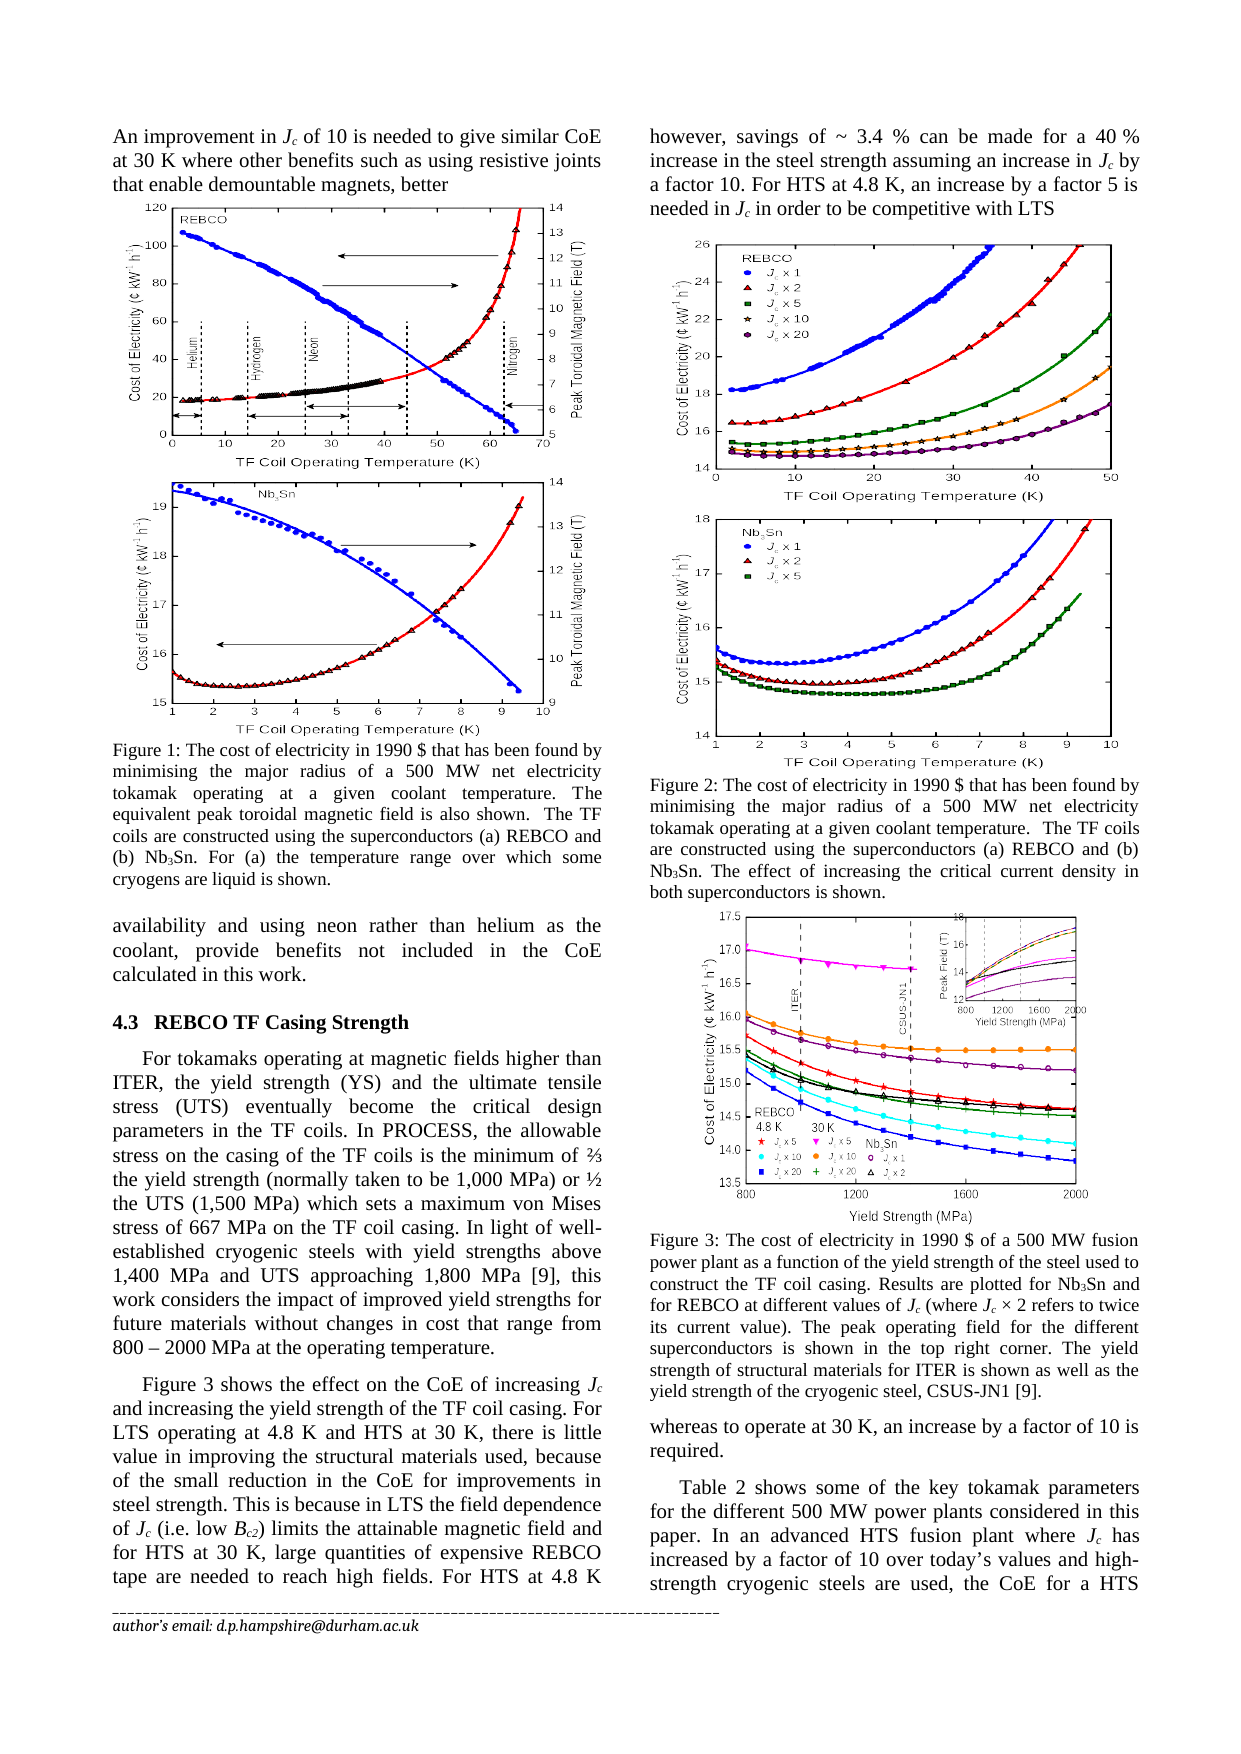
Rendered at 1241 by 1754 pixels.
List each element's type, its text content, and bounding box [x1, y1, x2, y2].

text For tokamaks operating at magnetic fields higher than ITER, the yield strength (YS) and the ultimate tensile stress (UTS) eventually become the critical design parameters in the TF coils. In PROCESS, the allowable stress on the casing of the TF coils is the minimum of ⅔ the yield strength (normally taken to be 1,000 MPa) or ½ the UTS (1,500 MPa) which sets a maximum von Mises stress of 667 MPa on the TF coil casing. In light of well-established cryogenic steels with yield strengths above 1,400 MPa and UTS approaching 1,800 MPa [9], this work considers the impact of improved yield strengths for future materials without changes in cost that range from 800 – 2000 MPa at the operating temperature. [112, 1046, 602, 1359]
table_cell [650, 508, 1128, 773]
text Figure 3 shows the effect on the CoE of increasing Jc and increasing the yield strength of the TF coil casing. For LTS operating at 4.8 K and HTS at 30 K, there is little value in improving the structural materials used, because of the small reduction in the CoE for improvements in steel strength. This is because in LTS the field dependence of Jc (i.e. low Bc2) limits the attainable magnetic field and for HTS at 30 K, large quantities of expensive REBCO tape are needed to reach high fields. For HTS at 4.8 K however, savings of ~ 3.4 % can be made for a 40 % increase in the steel strength assuming an increase in Jc by a factor 10. For HTS at 4.8 K, an increase by a factor 5 is needed in Jc in order to be competitive with LTS [112, 1372, 602, 1588]
table_cell [112, 471, 590, 738]
text whereas to operate at 30 K, an increase by a factor of 10 is required. [649, 1414, 1140, 1462]
text Figure 3 shows the effect on the CoE of increasing Jc and increasing the yield strength of the TF coil casing. For LTS operating at 4.8 K and HTS at 30 K, there is little value in improving the structural materials used, because of the small reduction in the CoE for improvements in steel strength. This is because in LTS the field dependence of Jc (i.e. low Bc2) limits the attainable magnetic field and for HTS at 30 K, large quantities of expensive REBCO tape are needed to reach high fields. For HTS at 4.8 K however, savings of ~ 3.4 % can be made for a 40 % increase in the steel strength assuming an increase in Jc by a factor 10. For HTS at 4.8 K, an increase by a factor 5 is needed in Jc in order to be competitive with LTS [649, 124, 1140, 220]
text 4.3 REBCO TF Casing Strength [112, 1010, 602, 1034]
text Figure 1: The cost of electricity in 1990 $ that has been found by minimising the major radius of a 500 MW net electricity tokamak operating at a given coolant temperature. The equivalent peak toroidal magnetic field is also shown. The TF coils are constructed using the superconductors (a) REBCO and (b) Nb3Sn. For (a) the temperature range over which some cryogens are liquid is shown. [112, 738, 602, 889]
text Figure 3: The cost of electricity in 1990 $ of a 500 MW fusion power plant as a function of the yield strength of the steel used to construct the TF coil casing. Results are plotted for Nb3Sn and for REBCO at different values of Jc (where Jc × 2 refers to twice its current value). The peak operating field for the different superconductors is shown in the top right corner. The yield strength of structural materials for ITER is shown as well as the yield strength of the cryogenic steel, CSUS-JN1 [9]. [649, 1229, 1140, 1402]
text availability and using neon rather than helium as the coolant, provide benefits not included in the CoE calculated in this work. [112, 913, 602, 986]
table_header [650, 233, 1128, 508]
text Figure 2: The cost of electricity in 1990 $ that has been found by minimising the major radius of a 500 MW net electricity tokamak operating at a given coolant temperature. The TF coils are constructed using the superconductors (a) REBCO and (b) Nb3Sn. The effect of increasing the critical current density in both superconductors is shown. [649, 773, 1140, 903]
table_header [112, 196, 590, 471]
